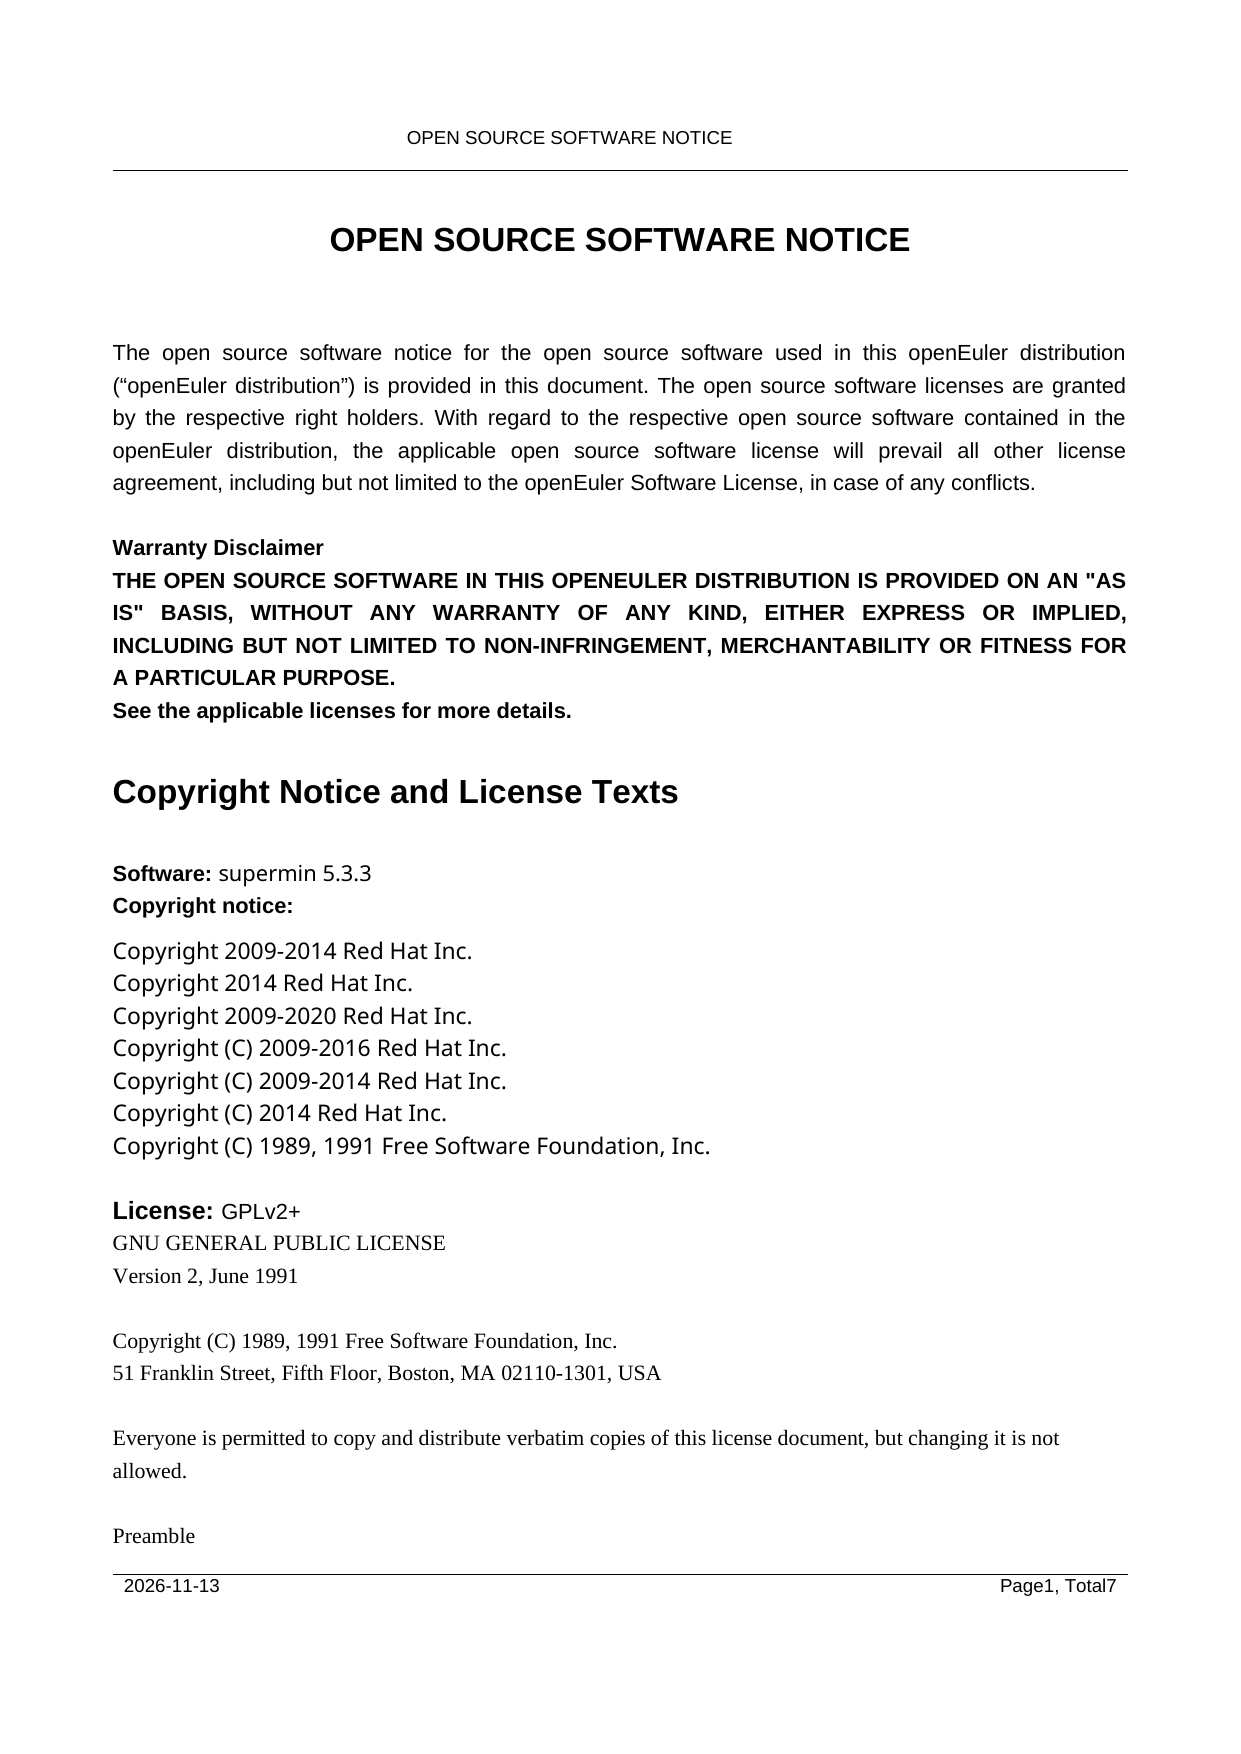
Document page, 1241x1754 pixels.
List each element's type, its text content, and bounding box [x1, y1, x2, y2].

text Warranty Disclaimer [112, 531, 1128, 564]
title Software: supermin 5.3.3 [112, 856, 1128, 889]
text The open source software notice for the open source software used in this openEuler distribution (“openEuler distribution”) is provided in this document. The open source software licenses are granted by the respective right holders. With regard to the respective open source software contained in the openEuler distribution, the applicable open source software license will prevail all other license agreement, including but not limited to the openEuler Software License, in case of any conflicts. [112, 336, 1128, 499]
text OPEN SOURCE SOFTWARE NOTICE [112, 206, 1128, 271]
text Copyright notice: [112, 889, 1128, 921]
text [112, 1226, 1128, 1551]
text THE OPEN SOURCE SOFTWARE IN THIS OPENEULER DISTRIBUTION IS PROVIDED ON AN "AS IS" BASIS, WITHOUT ANY WARRANTY OF ANY KIND, EITHER EXPRESS OR IMPLIED, INCLUDING BUT NOT LIMITED TO NON-INFRINGEMENT, MERCHANTABILITY OR FITNESS FOR A PARTICULAR PURPOSE. See the applicable licenses for more details. [112, 564, 1128, 726]
text License: GPLv2+ [112, 1194, 1128, 1226]
text Copyright Notice and License Texts [112, 759, 1128, 824]
text Copyright 2009-2014 Red Hat Inc. Copyright 2014 Red Hat Inc. Copyright 2009-2020 Red Hat Inc. Copyright (C) 2009-2016 Red Hat Inc. Copyright (C) 2009-2014 Red Hat Inc. Copyright (C) 2014 Red Hat Inc. Copyright (C) 1989, 1991 Free Software Foundation, Inc. [112, 934, 1128, 1194]
